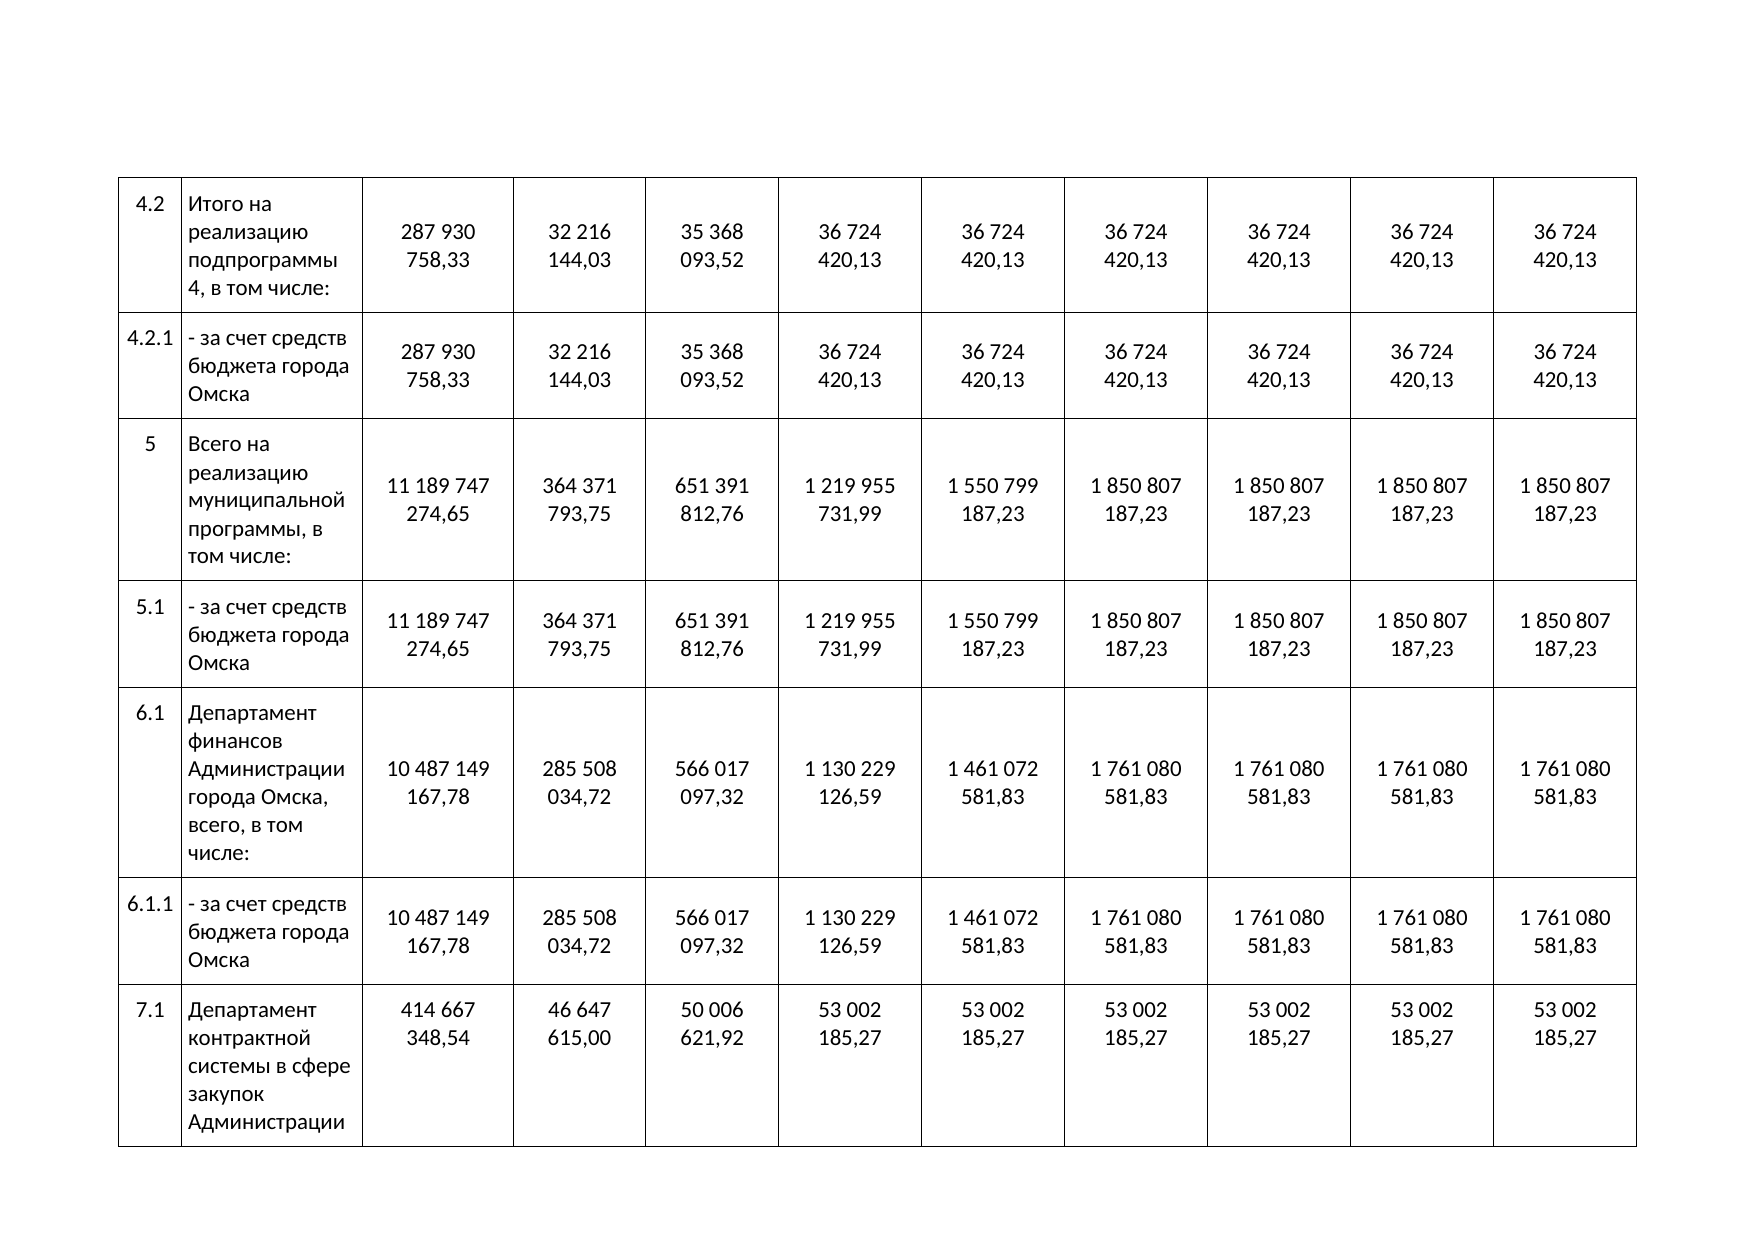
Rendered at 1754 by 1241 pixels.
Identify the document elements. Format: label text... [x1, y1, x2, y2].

table_cell 364 371 793,75 [514, 581, 645, 687]
table_cell 53 002 185,27 [1208, 985, 1350, 1146]
table_cell - за счет средств бюджета города Омска [182, 581, 362, 687]
table_cell 11 189 747 274,65 [363, 581, 513, 687]
table_cell 36 724 420,13 [779, 178, 921, 312]
table_cell 1 761 080 581,83 [1065, 688, 1207, 877]
table_cell 1 850 807 187,23 [1351, 581, 1493, 687]
table_cell 566 017 097,32 [646, 688, 778, 877]
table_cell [182, 985, 362, 1146]
table_cell Итого на реализацию подпрограммы 4, в том числе: [182, 178, 362, 312]
table_cell 36 724 420,13 [1208, 178, 1350, 312]
table_cell 1 130 229 126,59 [779, 688, 921, 877]
table_cell 36 724 420,13 [1208, 313, 1350, 418]
table_cell 1 850 807 187,23 [1065, 419, 1207, 580]
table_cell Департамент финансов Администрации города Омска, всего, в том числе: [182, 688, 362, 877]
table_cell 414 667 348,54 [363, 985, 513, 1146]
table_cell Всего на реализацию муниципальной программы, в том числе: [182, 419, 362, 580]
table_cell 36 724 420,13 [1065, 313, 1207, 418]
table_cell 36 724 420,13 [1351, 178, 1493, 312]
table_cell 1 850 807 187,23 [1208, 581, 1350, 687]
table_cell 287 930 758,33 [363, 313, 513, 418]
table_cell 1 761 080 581,83 [1208, 878, 1350, 983]
table_cell 32 216 144,03 [514, 313, 645, 418]
table_cell - за счет средств бюджета города Омска [182, 878, 362, 983]
table_cell 287 930 758,33 [363, 178, 513, 312]
table_cell 53 002 185,27 [1065, 985, 1207, 1146]
table_cell 36 724 420,13 [779, 313, 921, 418]
table_cell 5.1 [119, 581, 181, 687]
table_cell 651 391 812,76 [646, 419, 778, 580]
table_cell 10 487 149 167,78 [363, 688, 513, 877]
table_cell 6.1.1 [119, 878, 181, 983]
table_cell 46 647 615,00 [514, 985, 645, 1146]
table_cell 10 487 149 167,78 [363, 878, 513, 983]
table_cell 1 850 807 187,23 [1494, 581, 1636, 687]
table_cell 1 850 807 187,23 [1494, 419, 1636, 580]
table_cell 4.2.1 [119, 313, 181, 418]
table_cell 5 [119, 419, 181, 580]
table_cell 1 219 955 731,99 [779, 581, 921, 687]
table_cell 53 002 185,27 [1494, 985, 1636, 1146]
table_cell 1 850 807 187,23 [1208, 419, 1350, 580]
table_cell 36 724 420,13 [1351, 313, 1493, 418]
table_cell 1 761 080 581,83 [1351, 688, 1493, 877]
table_cell 1 550 799 187,23 [922, 581, 1064, 687]
table_cell 1 761 080 581,83 [1208, 688, 1350, 877]
table_cell 11 189 747 274,65 [363, 419, 513, 580]
table_cell 285 508 034,72 [514, 688, 645, 877]
table_cell 35 368 093,52 [646, 313, 778, 418]
table_cell 36 724 420,13 [1494, 178, 1636, 312]
table_cell 53 002 185,27 [922, 985, 1064, 1146]
table_cell 1 761 080 581,83 [1351, 878, 1493, 983]
table_cell 7.1 [119, 985, 181, 1146]
table_cell 1 761 080 581,83 [1494, 688, 1636, 877]
table_cell 1 461 072 581,83 [922, 688, 1064, 877]
table_cell 50 006 621,92 [646, 985, 778, 1146]
table_cell 53 002 185,27 [779, 985, 921, 1146]
table_cell 1 461 072 581,83 [922, 878, 1064, 983]
table_cell 32 216 144,03 [514, 178, 645, 312]
table_cell - за счет средств бюджета города Омска [182, 313, 362, 418]
table_cell 566 017 097,32 [646, 878, 778, 983]
table_cell 36 724 420,13 [922, 178, 1064, 312]
table_cell 285 508 034,72 [514, 878, 645, 983]
table_cell 36 724 420,13 [922, 313, 1064, 418]
table_cell 36 724 420,13 [1065, 178, 1207, 312]
table_cell 1 850 807 187,23 [1351, 419, 1493, 580]
table_cell 1 550 799 187,23 [922, 419, 1064, 580]
table_cell 4.2 [119, 178, 181, 312]
table_cell 53 002 185,27 [1351, 985, 1493, 1146]
table_cell 1 850 807 187,23 [1065, 581, 1207, 687]
table_cell 1 219 955 731,99 [779, 419, 921, 580]
table_cell 1 761 080 581,83 [1494, 878, 1636, 983]
table_cell 35 368 093,52 [646, 178, 778, 312]
table_cell 1 761 080 581,83 [1065, 878, 1207, 983]
table_cell 36 724 420,13 [1494, 313, 1636, 418]
table_cell 6.1 [119, 688, 181, 877]
table_cell 364 371 793,75 [514, 419, 645, 580]
table_cell 651 391 812,76 [646, 581, 778, 687]
table_cell 1 130 229 126,59 [779, 878, 921, 983]
